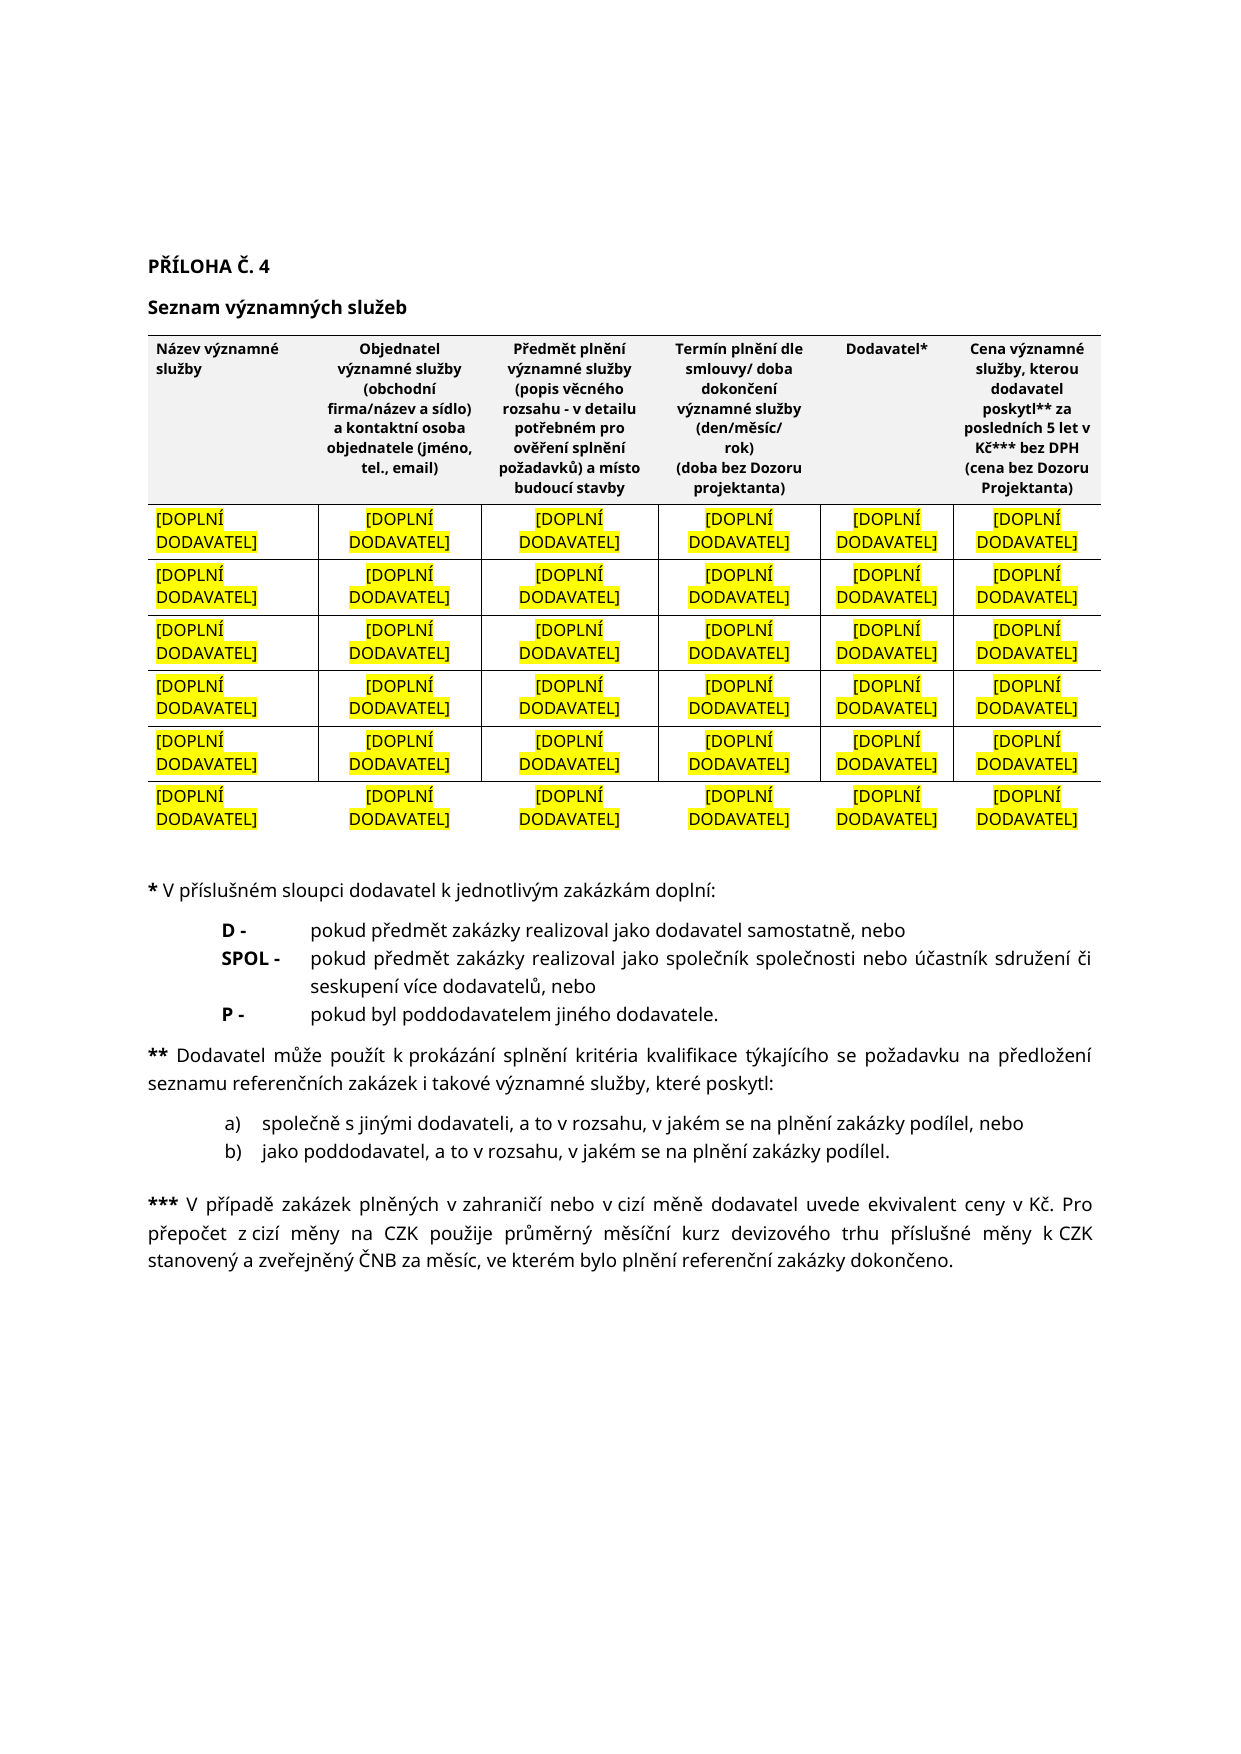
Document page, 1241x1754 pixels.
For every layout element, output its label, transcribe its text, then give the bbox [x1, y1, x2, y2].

table_header Dodavatel* [820, 336, 953, 504]
table_cell [DOPLNÍ DODAVATEL] [482, 505, 658, 559]
table_cell [DOPLNÍ DODAVATEL] [659, 505, 820, 559]
table_cell [DOPLNÍ DODAVATEL] [953, 782, 1101, 836]
table_cell [DOPLNÍ DODAVATEL] [821, 671, 953, 726]
text Seznam významných služeb [148, 294, 1093, 320]
text *** V případě zakázek plněných v zahraničí nebo v cizí měně dodavatel uvede ekvivalent ceny v Kč. Pro přepočet z cizí měny na CZK použije průměrný měsíční kurz devizového trhu příslušné měny k CZK stanovený a zveřejněný ČNB za měsíc, ve kterém bylo plnění referenční zakázky dokončeno. [148, 1192, 1093, 1273]
table_cell [DOPLNÍ DODAVATEL] [821, 727, 953, 781]
text ** Dodavatel může použít k prokázání splnění kritéria kvalifikace týkajícího se požadavku na předložení seznamu referenčních zakázek i takové významné služby, které poskytl: [148, 1042, 1093, 1096]
table_cell [DOPLNÍ DODAVATEL] [954, 616, 1101, 670]
table_cell [DOPLNÍ DODAVATEL] [148, 782, 318, 836]
list jako poddodavatel, a to v rozsahu, v jakém se na plnění zakázky podílel. [224, 1138, 1093, 1164]
table_cell [DOPLNÍ DODAVATEL] [659, 616, 820, 670]
table_cell [DOPLNÍ DODAVATEL] [954, 671, 1101, 726]
table_cell [DOPLNÍ DODAVATEL] [318, 782, 481, 836]
table_cell [DOPLNÍ DODAVATEL] [658, 782, 820, 836]
table_cell [DOPLNÍ DODAVATEL] [954, 560, 1101, 615]
table_cell [DOPLNÍ DODAVATEL] [659, 727, 820, 781]
table_cell [DOPLNÍ DODAVATEL] [148, 727, 318, 781]
table_cell [DOPLNÍ DODAVATEL] [659, 560, 820, 615]
table_cell [DOPLNÍ DODAVATEL] [319, 560, 481, 615]
table_header Předmět plnění významné služby (popis věcného rozsahu - v detailu potřebném pro ověření splnění požadavků) a místo budoucí stavby [481, 336, 658, 504]
table_cell [DOPLNÍ DODAVATEL] [821, 505, 953, 559]
list společně s jinými dodavateli, a to v rozsahu, v jakém se na plnění zakázky podílel, nebo [224, 1111, 1093, 1136]
table_cell [DOPLNÍ DODAVATEL] [319, 616, 481, 670]
table_cell [DOPLNÍ DODAVATEL] [319, 671, 481, 726]
table_cell [DOPLNÍ DODAVATEL] [148, 671, 318, 726]
table_cell [DOPLNÍ DODAVATEL] [821, 616, 953, 670]
text P - pokud byl poddodavatelem jiného dodavatele. [221, 1001, 1093, 1027]
table_header Název významné služby [148, 336, 318, 504]
table_cell [DOPLNÍ DODAVATEL] [482, 560, 658, 615]
table_cell [DOPLNÍ DODAVATEL] [148, 616, 318, 670]
table_cell [DOPLNÍ DODAVATEL] [821, 560, 953, 615]
table_cell [DOPLNÍ DODAVATEL] [820, 782, 953, 836]
table_header Termín plnění dle smlouvy/ doba dokončení významné služby (den/měsíc/ rok) (doba bez Dozoru projektanta) [658, 336, 820, 504]
table_cell [DOPLNÍ DODAVATEL] [148, 560, 318, 615]
table_cell [DOPLNÍ DODAVATEL] [319, 727, 481, 781]
text SPOL - pokud předmět zakázky realizoval jako společník společnosti nebo účastník sdružení či seskupení více dodavatelů, nebo [221, 945, 1093, 999]
table_cell [DOPLNÍ DODAVATEL] [482, 671, 658, 726]
table_cell [DOPLNÍ DODAVATEL] [319, 505, 481, 559]
text Příloha č. 4 [148, 254, 1093, 279]
table_cell [DOPLNÍ DODAVATEL] [481, 782, 658, 836]
table_header Cena významné služby, kterou dodavatel poskytl** za posledních 5 let v Kč*** bez DPH (cena bez Dozoru Projektanta) [953, 336, 1101, 504]
table_cell [DOPLNÍ DODAVATEL] [482, 727, 658, 781]
table_cell [DOPLNÍ DODAVATEL] [482, 616, 658, 670]
text D - pokud předmět zakázky realizoval jako dodavatel samostatně, nebo [221, 917, 1093, 943]
table_cell [DOPLNÍ DODAVATEL] [659, 671, 820, 726]
table_header Objednatel významné služby (obchodní firma/název a sídlo) a kontaktní osoba objednatele (jméno, tel., email) [318, 336, 481, 504]
table_cell [DOPLNÍ DODAVATEL] [148, 505, 318, 559]
text * V příslušném sloupci dodavatel k jednotlivým zakázkám doplní: [148, 877, 1093, 902]
table_cell [DOPLNÍ DODAVATEL] [954, 505, 1101, 559]
table_cell [DOPLNÍ DODAVATEL] [954, 727, 1101, 781]
